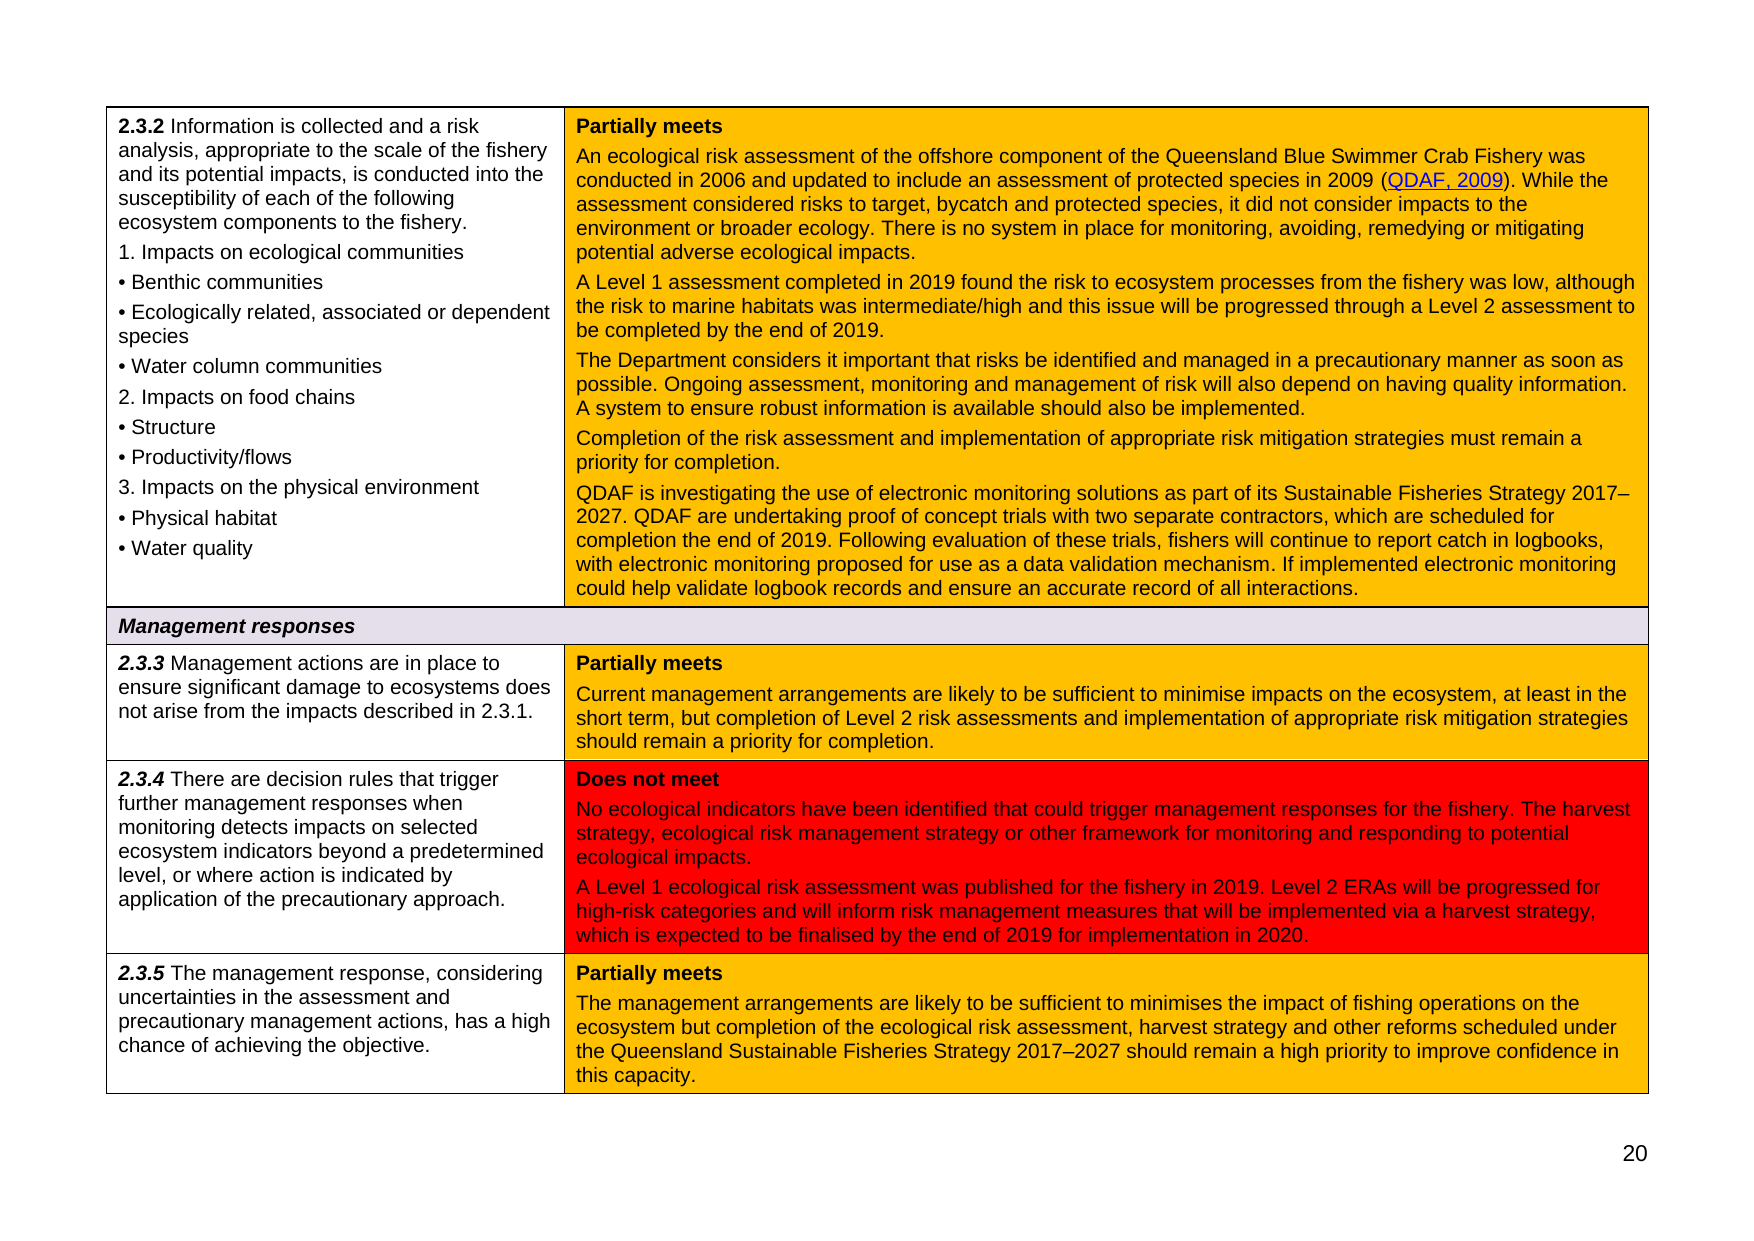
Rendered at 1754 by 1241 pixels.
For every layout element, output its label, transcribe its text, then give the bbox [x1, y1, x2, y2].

table_cell Partially meets An ecological risk assessment of the offshore component of the Queensland Blue Swimmer Crab Fishery was conducted in 2006 and updated to include an assessment of protected species in 2009 (QDAF, 2009). While the assessment considered risks to target, bycatch and protected species, it did not consider impacts to the environment or broader ecology. There is no system in place for monitoring, avoiding, remedying or mitigating potential adverse ecological impacts. A Level 1 assessment completed in 2019 found the risk to ecosystem processes from the fishery was low, although the risk to marine habitats was intermediate/high and this issue will be progressed through a Level 2 assessment to be completed by the end of 2019. The Department considers it important that risks be identified and managed in a precautionary manner as soon as possible. Ongoing assessment, monitoring and management of risk will also depend on having quality information. A system to ensure robust information is available should also be implemented. Completion of the risk assessment and implementation of appropriate risk mitigation strategies must remain a priority for completion. QDAF is investigating the use of electronic monitoring solutions as part of its Sustainable Fisheries Strategy 2017–2027. QDAF are undertaking proof of concept trials with two separate contractors, which are scheduled for completion the end of 2019. Following evaluation of these trials, fishers will continue to report catch in logbooks, with electronic monitoring proposed for use as a data validation mechanism. If implemented electronic monitoring could help validate logbook records and ensure an accurate record of all interactions. [565, 108, 1648, 606]
table_cell 2.3.2 Information is collected and a risk analysis, appropriate to the scale of the fishery and its potential impacts, is conducted into the susceptibility of each of the following ecosystem components to the fishery. 1. Impacts on ecological communities • Benthic communities • Ecologically related, associated or dependent species • Water column communities 2. Impacts on food chains • Structure • Productivity/flows 3. Impacts on the physical environment • Physical habitat • Water quality [107, 108, 564, 606]
table_cell Partially meets Current management arrangements are likely to be sufficient to minimise impacts on the ecosystem, at least in the short term, but completion of Level 2 risk assessments and implementation of appropriate risk mitigation strategies should remain a priority for completion. [565, 645, 1648, 759]
table_cell 2.3.4 There are decision rules that trigger further management responses when monitoring detects impacts on selected ecosystem indicators beyond a predetermined level, or where action is indicated by application of the precautionary approach. [107, 761, 564, 953]
table_cell 2.3.5 The management response, considering uncertainties in the assessment and precautionary management actions, has a high chance of achieving the objective. [107, 954, 564, 1093]
table_cell Partially meets The management arrangements are likely to be sufficient to minimises the impact of fishing operations on the ecosystem but completion of the ecological risk assessment, harvest strategy and other reforms scheduled under the Queensland Sustainable Fisheries Strategy 2017–2027 should remain a high priority to improve confidence in this capacity. [565, 954, 1648, 1093]
table_cell Management responses [107, 608, 1648, 644]
table_cell 2.3.3 Management actions are in place to ensure significant damage to ecosystems does not arise from the impacts described in 2.3.1. [107, 645, 564, 759]
table_cell Does not meet No ecological indicators have been identified that could trigger management responses for the fishery. The harvest strategy, ecological risk management strategy or other framework for monitoring and responding to potential ecological impacts. A Level 1 ecological risk assessment was published for the fishery in 2019. Level 2 ERAs will be progressed for high-risk categories and will inform risk management measures that will be implemented via a harvest strategy, which is expected to be finalised by the end of 2019 for implementation in 2020. [565, 761, 1648, 953]
